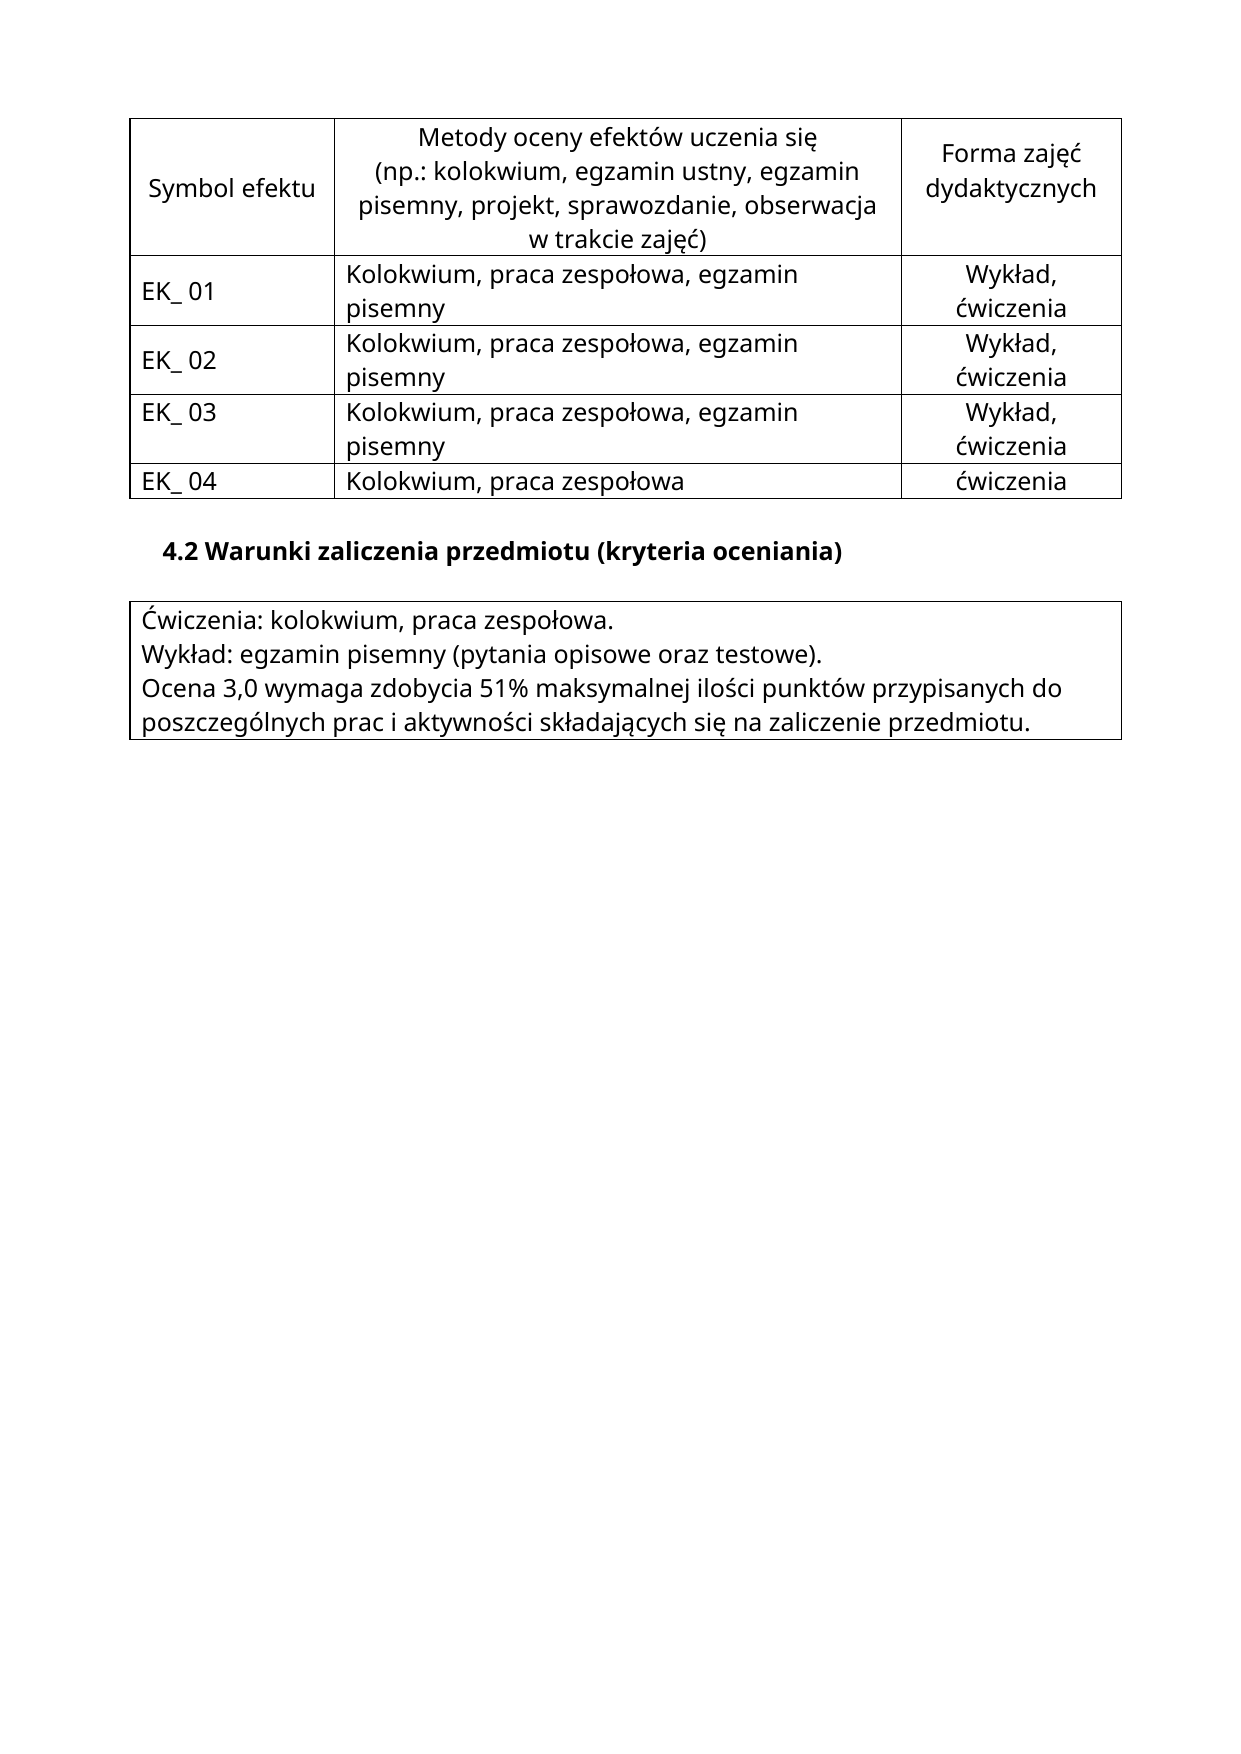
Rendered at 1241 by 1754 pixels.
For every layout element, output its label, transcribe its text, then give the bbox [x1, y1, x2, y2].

table_cell Wykład, ćwiczenia [902, 395, 1121, 463]
text 4.2 Warunki zaliczenia przedmiotu (kryteria oceniania) [162, 533, 1122, 567]
table_cell Kolokwium, praca zespołowa [335, 464, 901, 498]
table_header Ćwiczenia: kolokwium, praca zespołowa. Wykład: egzamin pisemny (pytania opisowe oraz testowe). Ocena 3,0 wymaga zdobycia 51% maksymalnej ilości punktów przypisanych do poszczególnych prac i aktywności składających się na zaliczenie przedmiotu. [131, 602, 1121, 738]
table_cell ćwiczenia [902, 464, 1121, 498]
table_header Forma zajęć dydaktycznych [902, 119, 1121, 255]
table_cell EK_ 03 [131, 395, 334, 463]
table_cell Kolokwium, praca zespołowa, egzamin pisemny [335, 395, 901, 463]
table_cell Wykład, ćwiczenia [902, 256, 1121, 324]
table_cell EK_ 02 [131, 326, 334, 394]
table_cell EK_ 01 [131, 256, 334, 324]
table_cell EK_ 04 [131, 464, 334, 498]
table_header Symbol efektu [131, 119, 334, 255]
table_cell Wykład, ćwiczenia [902, 326, 1121, 394]
table_cell Kolokwium, praca zespołowa, egzamin pisemny [335, 326, 901, 394]
table_cell Kolokwium, praca zespołowa, egzamin pisemny [335, 256, 901, 324]
table_header Metody oceny efektów uczenia się (np.: kolokwium, egzamin ustny, egzamin pisemny, projekt, sprawozdanie, obserwacja w trakcie zajęć) [335, 119, 901, 255]
